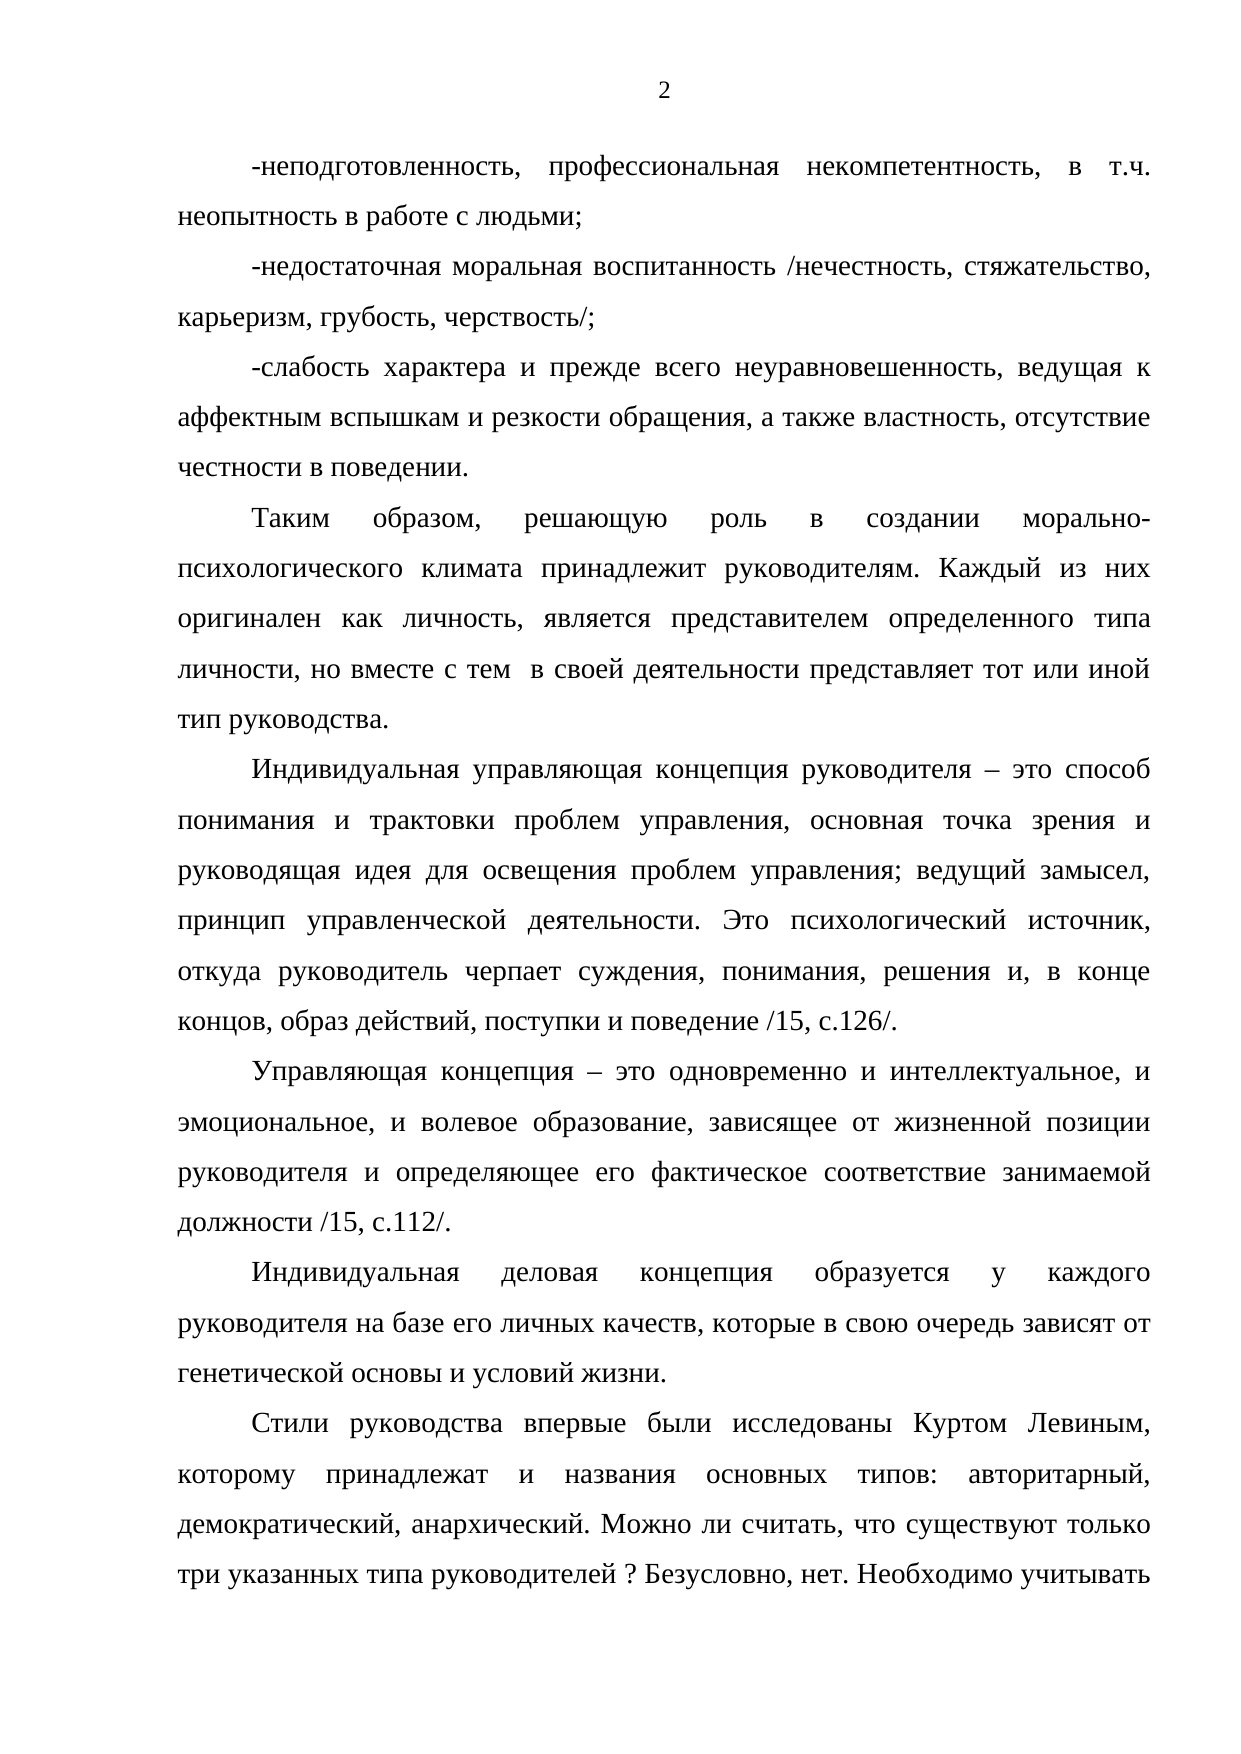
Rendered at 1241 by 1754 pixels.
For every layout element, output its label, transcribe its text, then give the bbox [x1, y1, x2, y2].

text Индивидуальная деловая концепция образуется у каждого руководителя на базе его личных качеств, которые в свою очередь зависят от генетической основы и условий жизни. [177, 1254, 1152, 1389]
text -неподготовленность, профессиональная некомпетентность, в т.ч. неопытность в работе с людьми; [177, 148, 1152, 232]
text Управляющая концепция – это одновременно и интеллектуальное, и эмоциональное, и волевое образование, зависящее от жизненной позиции руководителя и определяющее его фактическое соответствие занимаемой должности /15, с.112/. [177, 1053, 1152, 1238]
text Индивидуальная управляющая концепция руководителя – это способ понимания и трактовки проблем управления, основная точка зрения и руководящая идея для освещения проблем управления; ведущий замысел, принцип управленческой деятельности. Это психологический источник, откуда руководитель черпает суждения, понимания, решения и, в конце концов, образ действий, поступки и поведение /15, с.126/. [177, 751, 1152, 1037]
text Таким образом, решающую роль в создании морально-психологического климата принадлежит руководителям. Каждый из них оригинален как личность, является представителем определенного типа личности, но вместе с тем в своей деятельности представляет тот или иной тип руководства. [177, 500, 1152, 735]
text -недостаточная моральная воспитанность /нечестность, стяжательство, карьеризм, грубость, черствость/; [177, 248, 1152, 332]
text -слабость характера и прежде всего неуравновешенность, ведущая к аффектным вспышкам и резкости обращения, а также властность, отсутствие честности в поведении. [177, 349, 1152, 483]
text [177, 1406, 1152, 1590]
